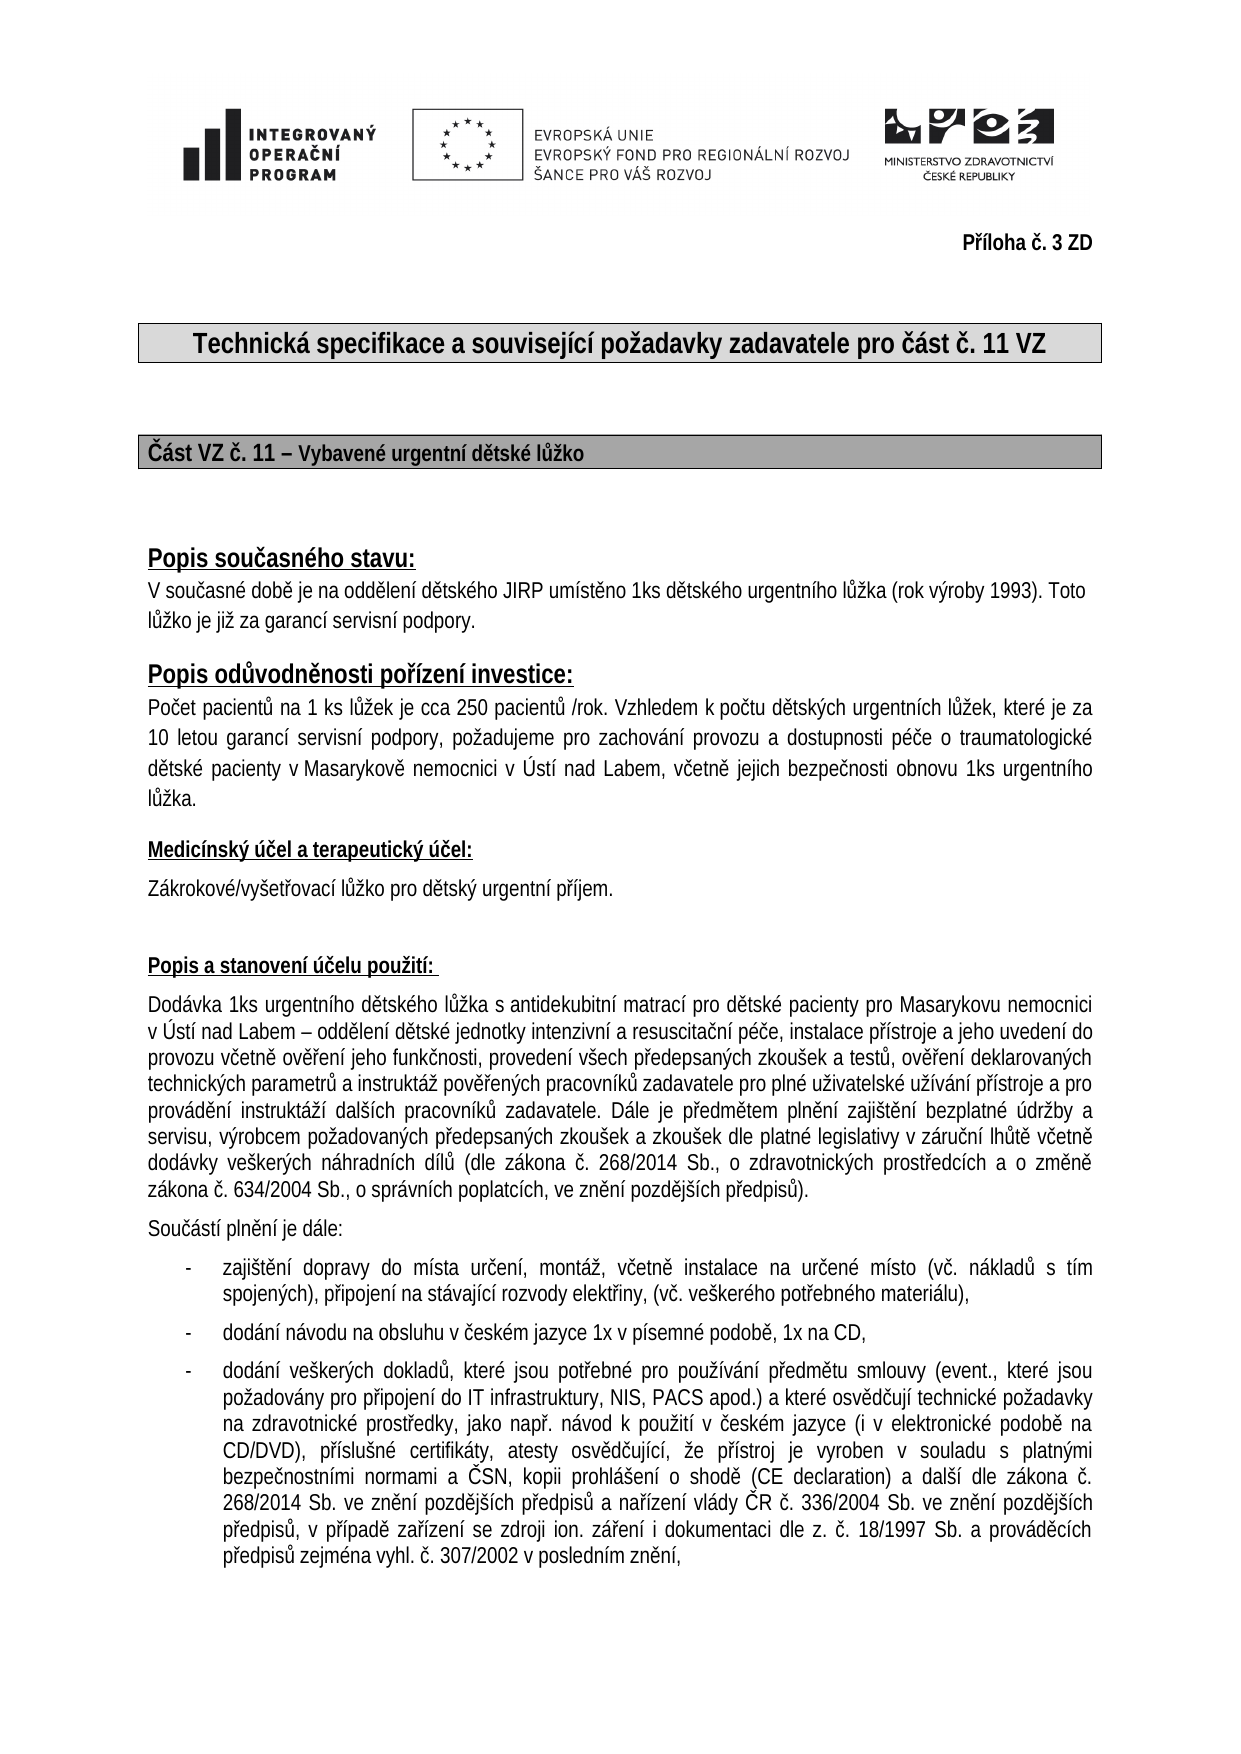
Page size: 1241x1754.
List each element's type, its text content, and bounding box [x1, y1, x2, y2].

text Příloha č. 3 ZD [148, 228, 1093, 255]
subtitle Popis odůvodněnosti pořízení investice: [148, 658, 1093, 689]
list zajištění dopravy do místa určení, montáž, včetně instalace na určené místo (vč. nákladů s tím spojených), připojení na stávající rozvody elektřiny, (vč. veškerého potřebného materiálu), [185, 1253, 1093, 1306]
subtitle Popis současného stavu: [148, 542, 1093, 573]
text Medicínský účel a terapeutický účel: [148, 836, 1093, 862]
picture [147, 73, 1090, 216]
text V současné době je na oddělení dětského JIRP umístěno 1ks dětského urgentního lůžka (rok výroby 1993). Toto lůžko je již za garancí servisní podpory. [148, 577, 1093, 634]
text Dodávka 1ks urgentního dětského lůžka s antidekubitní matrací pro dětské pacienty pro Masarykovu nemocnici v Ústí nad Labem – oddělení dětské jednotky intenzivní a resuscitační péče, instalace přístroje a jeho uvedení do provozu včetně ověření jeho funkčnosti, provedení všech předepsaných zkoušek a testů, ověření deklarovaných technických parametrů a instruktáž pověřených pracovníků zadavatele pro plné uživatelské užívání přístroje a pro provádění instruktáží dalších pracovníků zadavatele. Dále je předmětem plnění zajištění bezplatné údržby a servisu, výrobcem požadovaných předepsaných zkoušek a zkoušek dle platné legislativy v záruční lhůtě včetně dodávky veškerých náhradních dílů (dle zákona č. 268/2014 Sb., o zdravotnických prostředcích a o změně zákona č. 634/2004 Sb., o správních poplatcích, ve znění pozdějších předpisů). [148, 991, 1093, 1202]
list dodání veškerých dokladů, které jsou potřebné pro používání předmětu smlouvy (event., které jsou požadovány pro připojení do IT infrastruktury, NIS, PACS apod.) a které osvědčují technické požadavky na zdravotnické prostředky, jako např. návod k použití v českém jazyce (i v elektronické podobě na CD/DVD), příslušné certifikáty, atesty osvědčující, že přístroj je vyroben v souladu s platnými bezpečnostními normami a ČSN, kopii prohlášení o shodě (CE declaration) a další dle zákona č. 268/2014 Sb. ve znění pozdějších předpisů a nařízení vlády ČR č. 336/2004 Sb. ve znění pozdějších předpisů, v případě zařízení se zdroji ion. záření i dokumentaci dle z. č. 18/1997 Sb. a prováděcích předpisů zejména vyhl. č. 307/2002 v posledním znění, [185, 1357, 1093, 1568]
text Zákrokové/vyšetřovací lůžko pro dětský urgentní příjem. [148, 875, 1093, 901]
list dodání návodu na obsluhu v českém jazyce 1x v písemné podobě, 1x na CD, [185, 1319, 1093, 1345]
text Technická specifikace a související požadavky zadavatele pro část č. 11 VZ [139, 324, 1101, 362]
text Popis a stanovení účelu použití: [148, 952, 1093, 979]
text Část VZ č. 11 – Vybavené urgentní dětské lůžko [139, 436, 1101, 468]
text Počet pacientů na 1 ks lůžek je cca 250 pacientů /rok. Vzhledem k počtu dětských urgentních lůžek, které je za 10 letou garancí servisní podpory, požadujeme pro zachování provozu a dostupnosti péče o traumatologické dětské pacienty v Masarykově nemocnici v Ústí nad Labem, včetně jejich bezpečnosti obnovu 1ks urgentního lůžka. [148, 694, 1093, 811]
text Součástí plnění je dále: [148, 1214, 1093, 1241]
